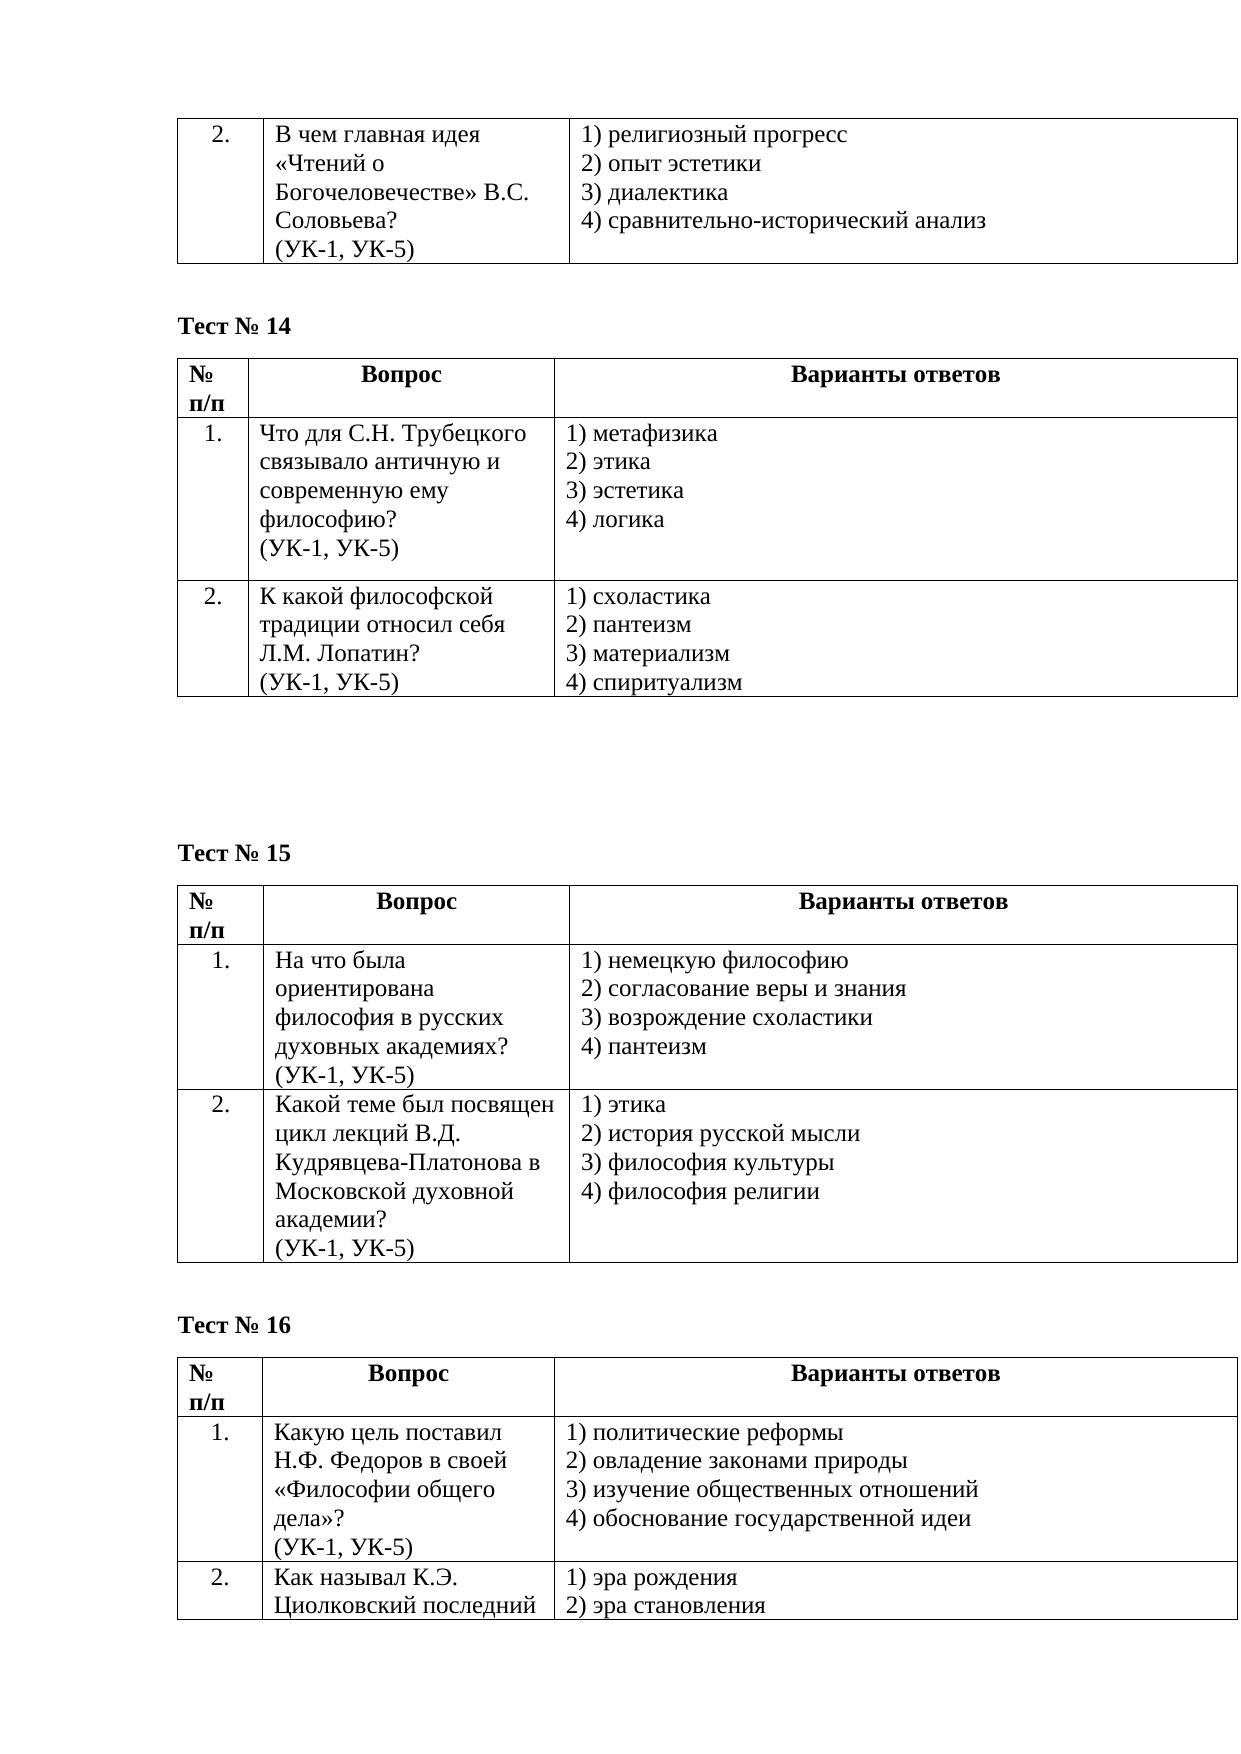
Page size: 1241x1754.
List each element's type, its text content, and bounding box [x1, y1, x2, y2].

table_cell 1. [178, 418, 248, 580]
table_header Варианты ответов [555, 359, 1237, 417]
table_header Вопрос [263, 1358, 554, 1416]
table_cell 1) религиозный прогресс 2) опыт эстетики 3) диалектика 4) сравнительно-исторический анализ [570, 119, 1237, 263]
table_cell 1) этика 2) история русской мысли 3) философия культуры 4) философия религии [570, 1090, 1237, 1262]
table_header № п/п [178, 886, 263, 944]
table_cell Какой теме был посвящен цикл лекций В.Д. Кудрявцева-Платонова в Московской духовной академии? (УК-1, УК-5) [264, 1090, 569, 1262]
table_header Варианты ответов [555, 1358, 1237, 1416]
table_cell 1) метафизика 2) этика 3) эстетика 4) логика [555, 418, 1237, 580]
table_cell К какой философской традиции относил себя Л.М. Лопатин? (УК-1, УК-5) [249, 581, 554, 696]
text Тест № 16 [177, 1310, 1152, 1339]
table_cell 2. [178, 119, 263, 263]
table_cell 2. [178, 581, 248, 696]
table_cell Что для С.Н. Трубецкого связывало античную и современную ему философию? (УК-1, УК-5) [249, 418, 554, 580]
table_header № п/п [178, 359, 248, 417]
table_header Варианты ответов [570, 886, 1237, 944]
table_header Вопрос [249, 359, 554, 417]
table_cell В чем главная идея «Чтений о Богочеловечестве» В.С. Соловьева? (УК-1, УК-5) [264, 119, 569, 263]
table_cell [555, 1562, 1237, 1619]
table_cell 1) схоластика 2) пантеизм 3) материализм 4) спиритуализм [555, 581, 1237, 696]
table_cell 2. [178, 1090, 263, 1262]
table_cell 2. [178, 1562, 262, 1619]
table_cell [263, 1562, 554, 1619]
table_cell На что была ориентирована философия в русских духовных академиях? (УК-1, УК-5) [264, 945, 569, 1088]
text Тест № 14 [177, 311, 1152, 340]
table_cell 1) немецкую философию 2) согласование веры и знания 3) возрождение схоластики 4) пантеизм [570, 945, 1237, 1088]
table_header № п/п [178, 1358, 262, 1416]
table_cell 1. [178, 1417, 262, 1561]
table_cell Какую цель поставил Н.Ф. Федоров в своей «Философии общего дела»? (УК-1, УК-5) [263, 1417, 554, 1561]
text Тест № 15 [177, 838, 1152, 867]
table_header Вопрос [264, 886, 569, 944]
table_cell 1) политические реформы 2) овладение законами природы 3) изучение общественных отношений 4) обоснование государственной идеи [555, 1417, 1237, 1561]
table_cell 1. [178, 945, 263, 1088]
